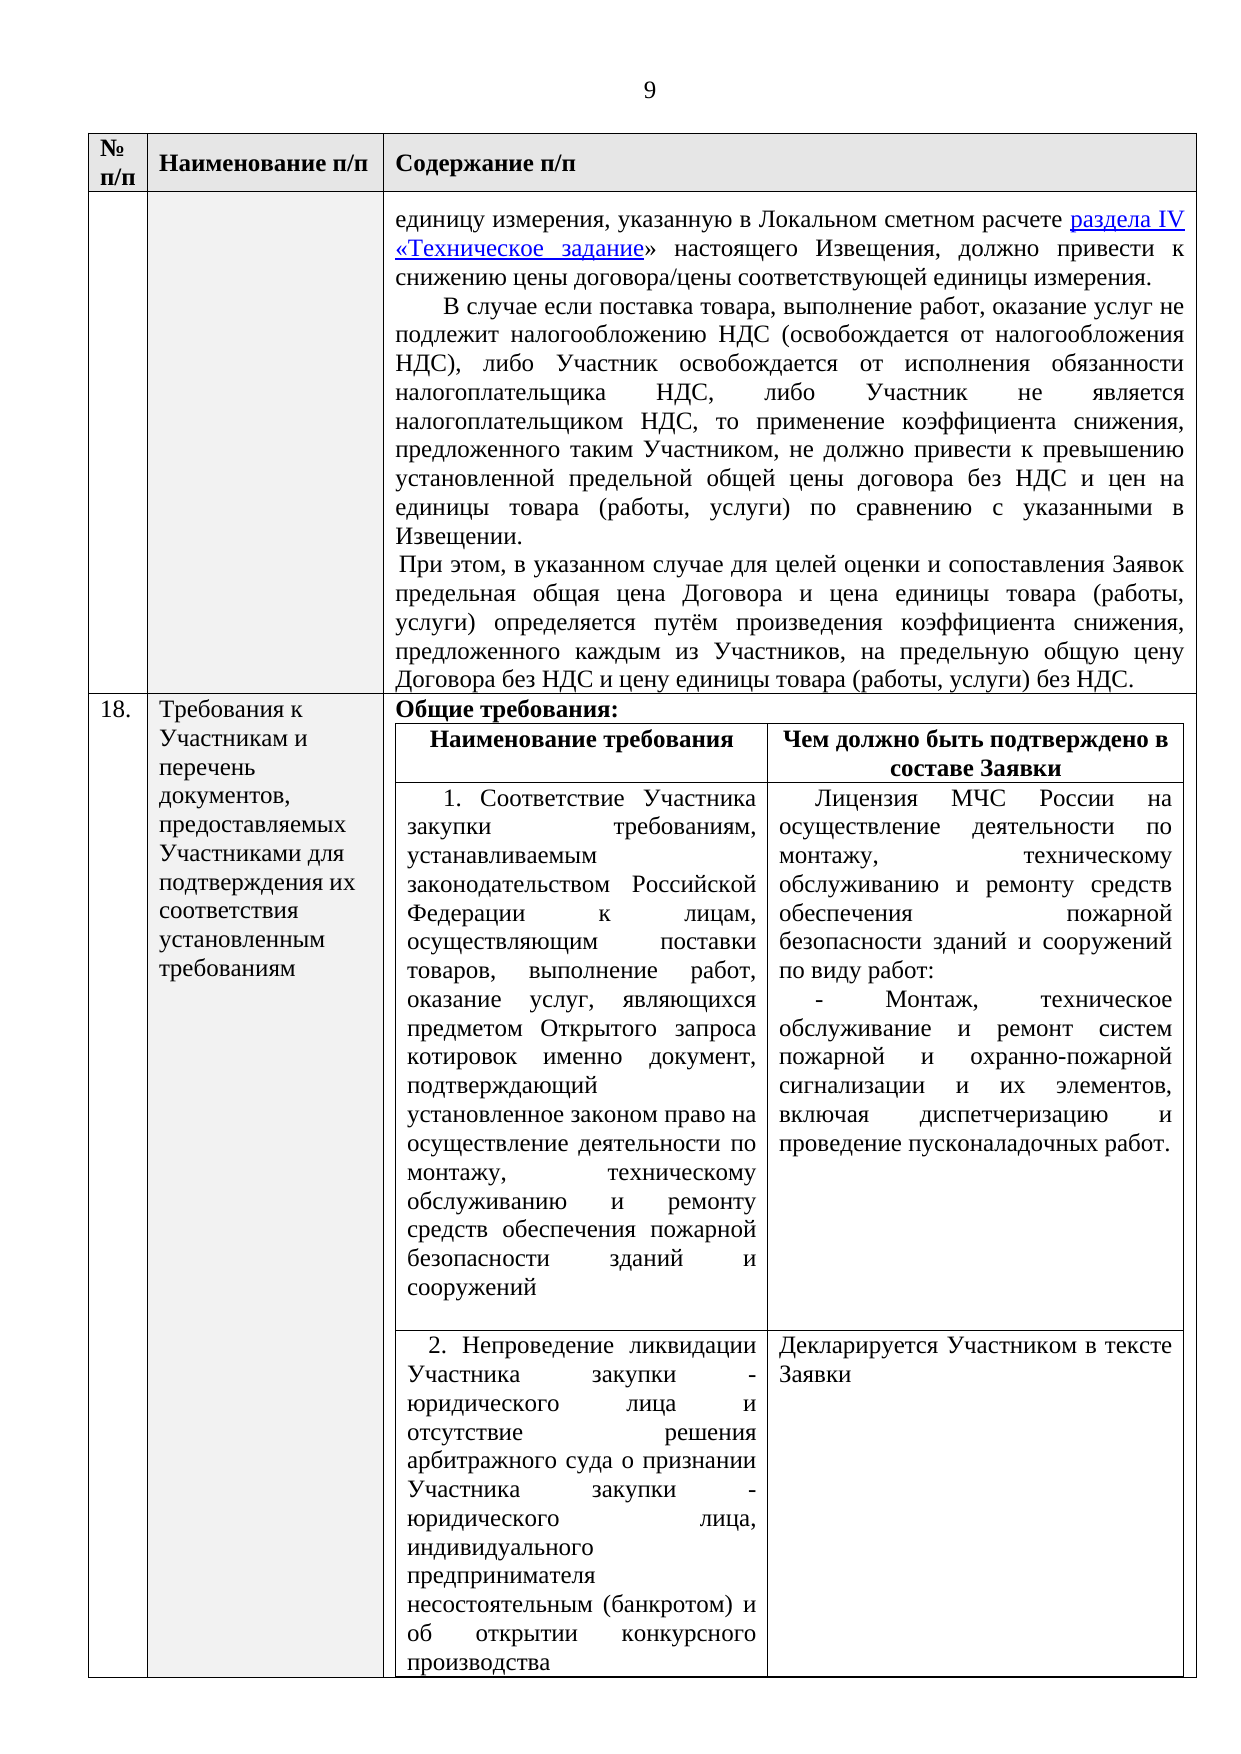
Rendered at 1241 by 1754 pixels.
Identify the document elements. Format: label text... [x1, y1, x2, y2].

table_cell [384, 192, 1196, 693]
table_header № п/п [89, 134, 147, 191]
table_header Наименование п/п [148, 134, 383, 191]
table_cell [148, 694, 383, 1677]
table_cell [89, 192, 147, 693]
table_header Содержание п/п [384, 134, 1196, 191]
table_cell [89, 694, 147, 1677]
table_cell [148, 192, 383, 693]
